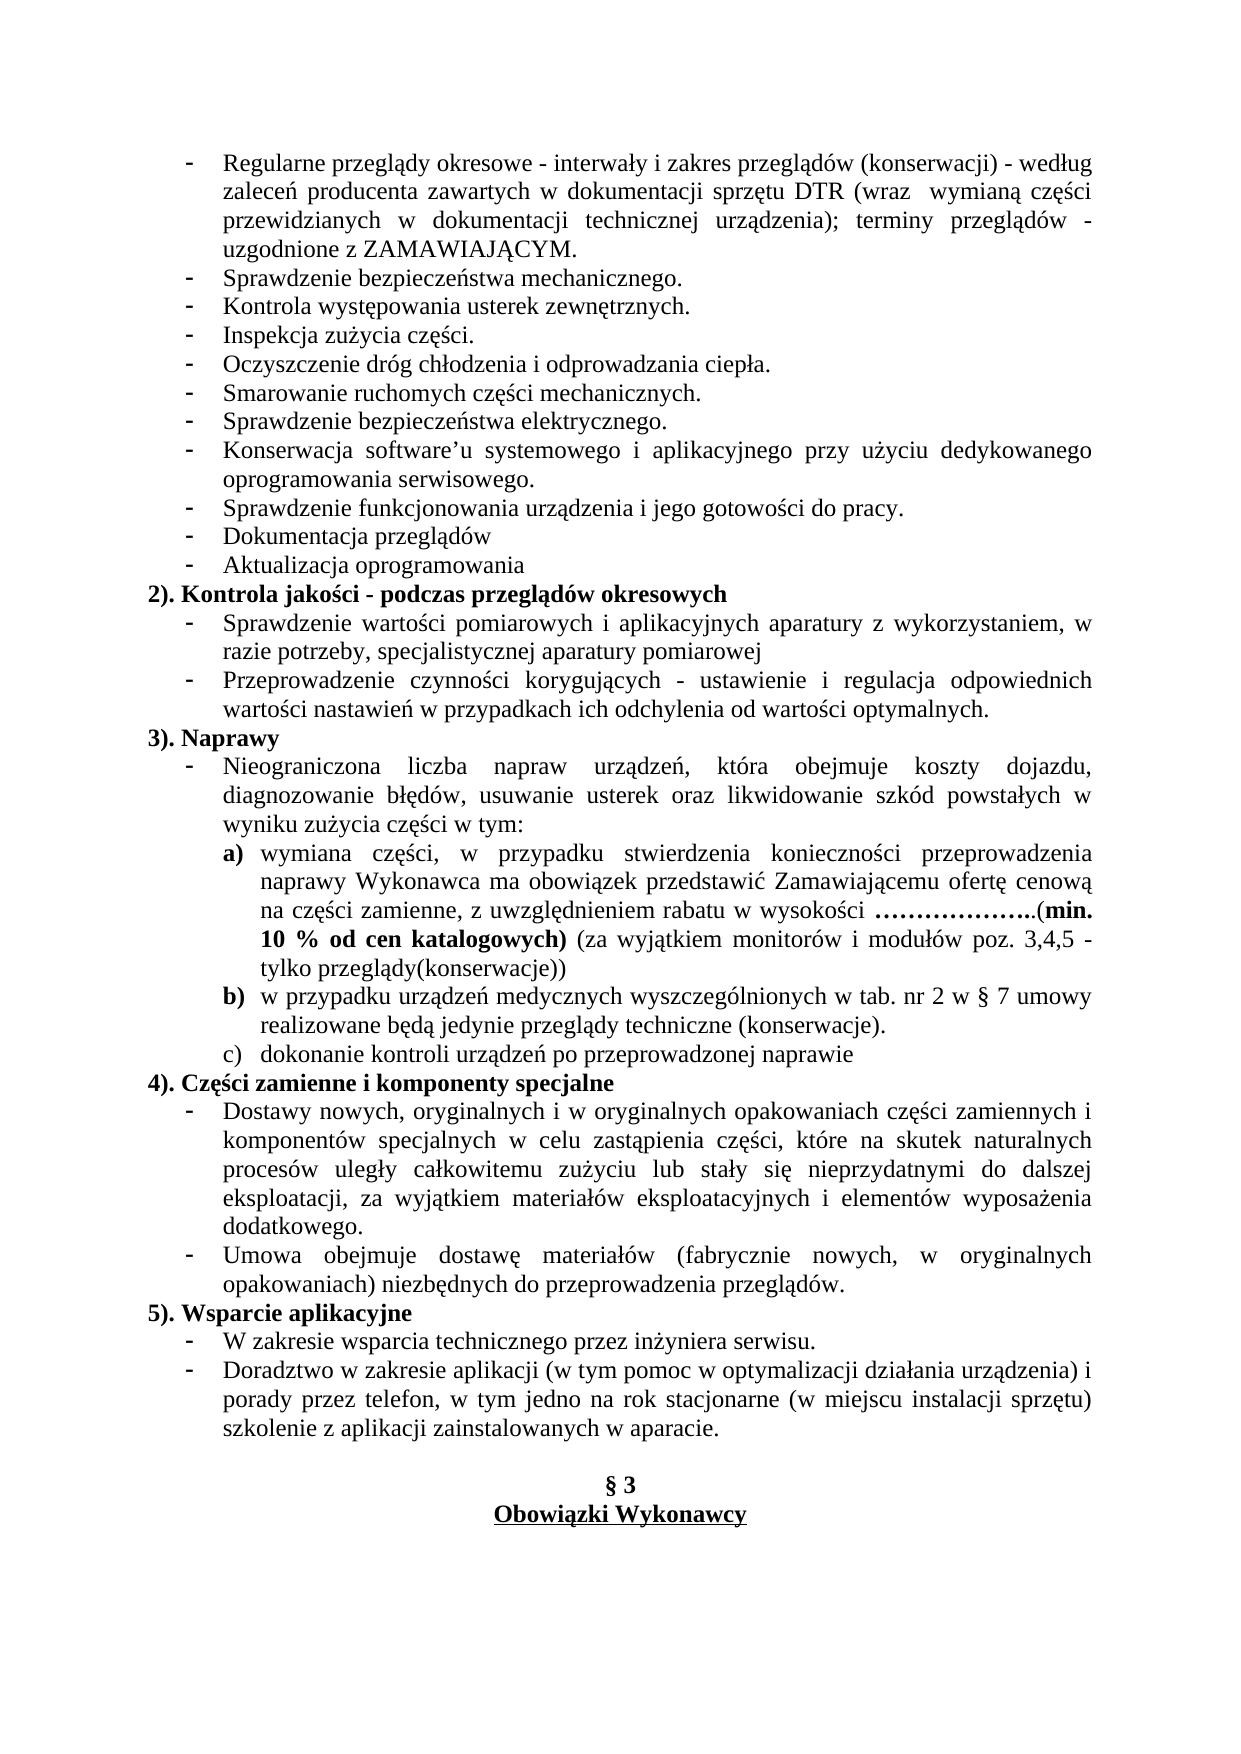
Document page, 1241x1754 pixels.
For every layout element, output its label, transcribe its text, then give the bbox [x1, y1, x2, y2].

text § 3 [148, 1470, 1093, 1499]
list dokonanie kontroli urządzeń po przeprowadzonej naprawie [223, 1039, 1093, 1068]
list Dostawy nowych, oryginalnych i w oryginalnych opakowaniach części zamiennych i komponentów specjalnych w celu zastąpienia części, które na skutek naturalnych procesów uległy całkowitemu zużyciu lub stały się nieprzydatnymi do dalszej eksploatacji, za wyjątkiem materiałów eksploatacyjnych i elementów wyposażenia dodatkowego. [185, 1096, 1093, 1240]
text 2). Kontrola jakości - podczas przeglądów okresowych [148, 579, 1093, 608]
list Sprawdzenie funkcjonowania urządzenia i jego gotowości do pracy. [185, 493, 1093, 521]
list W zakresie wsparcia technicznego przez inżyniera serwisu. [185, 1326, 1093, 1355]
list Nieograniczona liczba napraw urządzeń, która obejmuje koszty dojazdu, diagnozowanie błędów, usuwanie usterek oraz likwidowanie szkód powstałych w wyniku zużycia części w tym: [185, 751, 1093, 838]
text Obowiązki Wykonawcy [148, 1499, 1093, 1528]
list Dokumentacja przeglądów [185, 521, 1093, 550]
list Regularne przeglądy okresowe - interwały i zakres przeglądów (konserwacji) - według zaleceń producenta zawartych w dokumentacji sprzętu DTR (wraz wymianą części przewidzianych w dokumentacji technicznej urządzenia); terminy przeglądów - uzgodnione z ZAMAWIAJĄCYM. [185, 148, 1093, 263]
list Konserwacja software’u systemowego i aplikacyjnego przy użyciu dedykowanego oprogramowania serwisowego. [185, 435, 1093, 493]
list Oczyszczenie dróg chłodzenia i odprowadzania ciepła. [185, 349, 1093, 378]
text 3). Naprawy [148, 723, 1093, 751]
text 5). Wsparcie aplikacyjne [148, 1298, 1093, 1326]
text 4). Części zamienne i komponenty specjalne [148, 1068, 1093, 1096]
list Sprawdzenie bezpieczeństwa mechanicznego. [185, 263, 1093, 291]
list Sprawdzenie bezpieczeństwa elektrycznego. [185, 406, 1093, 435]
list w przypadku urządzeń medycznych wyszczególnionych w tab. nr 2 w § 7 umowy realizowane będą jedynie przeglądy techniczne (konserwacje). [223, 981, 1093, 1039]
list Aktualizacja oprogramowania [185, 550, 1093, 579]
list Przeprowadzenie czynności korygujących - ustawienie i regulacja odpowiednich wartości nastawień w przypadkach ich odchylenia od wartości optymalnych. [185, 665, 1093, 723]
list Inspekcja zużycia części. [185, 320, 1093, 349]
list Umowa obejmuje dostawę materiałów (fabrycznie nowych, w oryginalnych opakowaniach) niezbędnych do przeprowadzenia przeglądów. [185, 1240, 1093, 1298]
list Smarowanie ruchomych części mechanicznych. [185, 378, 1093, 406]
list wymiana części, w przypadku stwierdzenia konieczności przeprowadzenia naprawy Wykonawca ma obowiązek przedstawić Zamawiającemu ofertę cenową na części zamienne, z uwzględnieniem rabatu w wysokości ………………..(min. 10 % od cen katalogowych) (za wyjątkiem monitorów i modułów poz. 3,4,5 - tylko przeglądy(konserwacje)) [223, 838, 1093, 981]
list Kontrola występowania usterek zewnętrznych. [185, 291, 1093, 320]
list Sprawdzenie wartości pomiarowych i aplikacyjnych aparatury z wykorzystaniem, w razie potrzeby, specjalistycznej aparatury pomiarowej [185, 608, 1093, 665]
list Doradztwo w zakresie aplikacji (w tym pomoc w optymalizacji działania urządzenia) i porady przez telefon, w tym jedno na rok stacjonarne (w miejscu instalacji sprzętu) szkolenie z aplikacji zainstalowanych w aparacie. [185, 1355, 1093, 1441]
